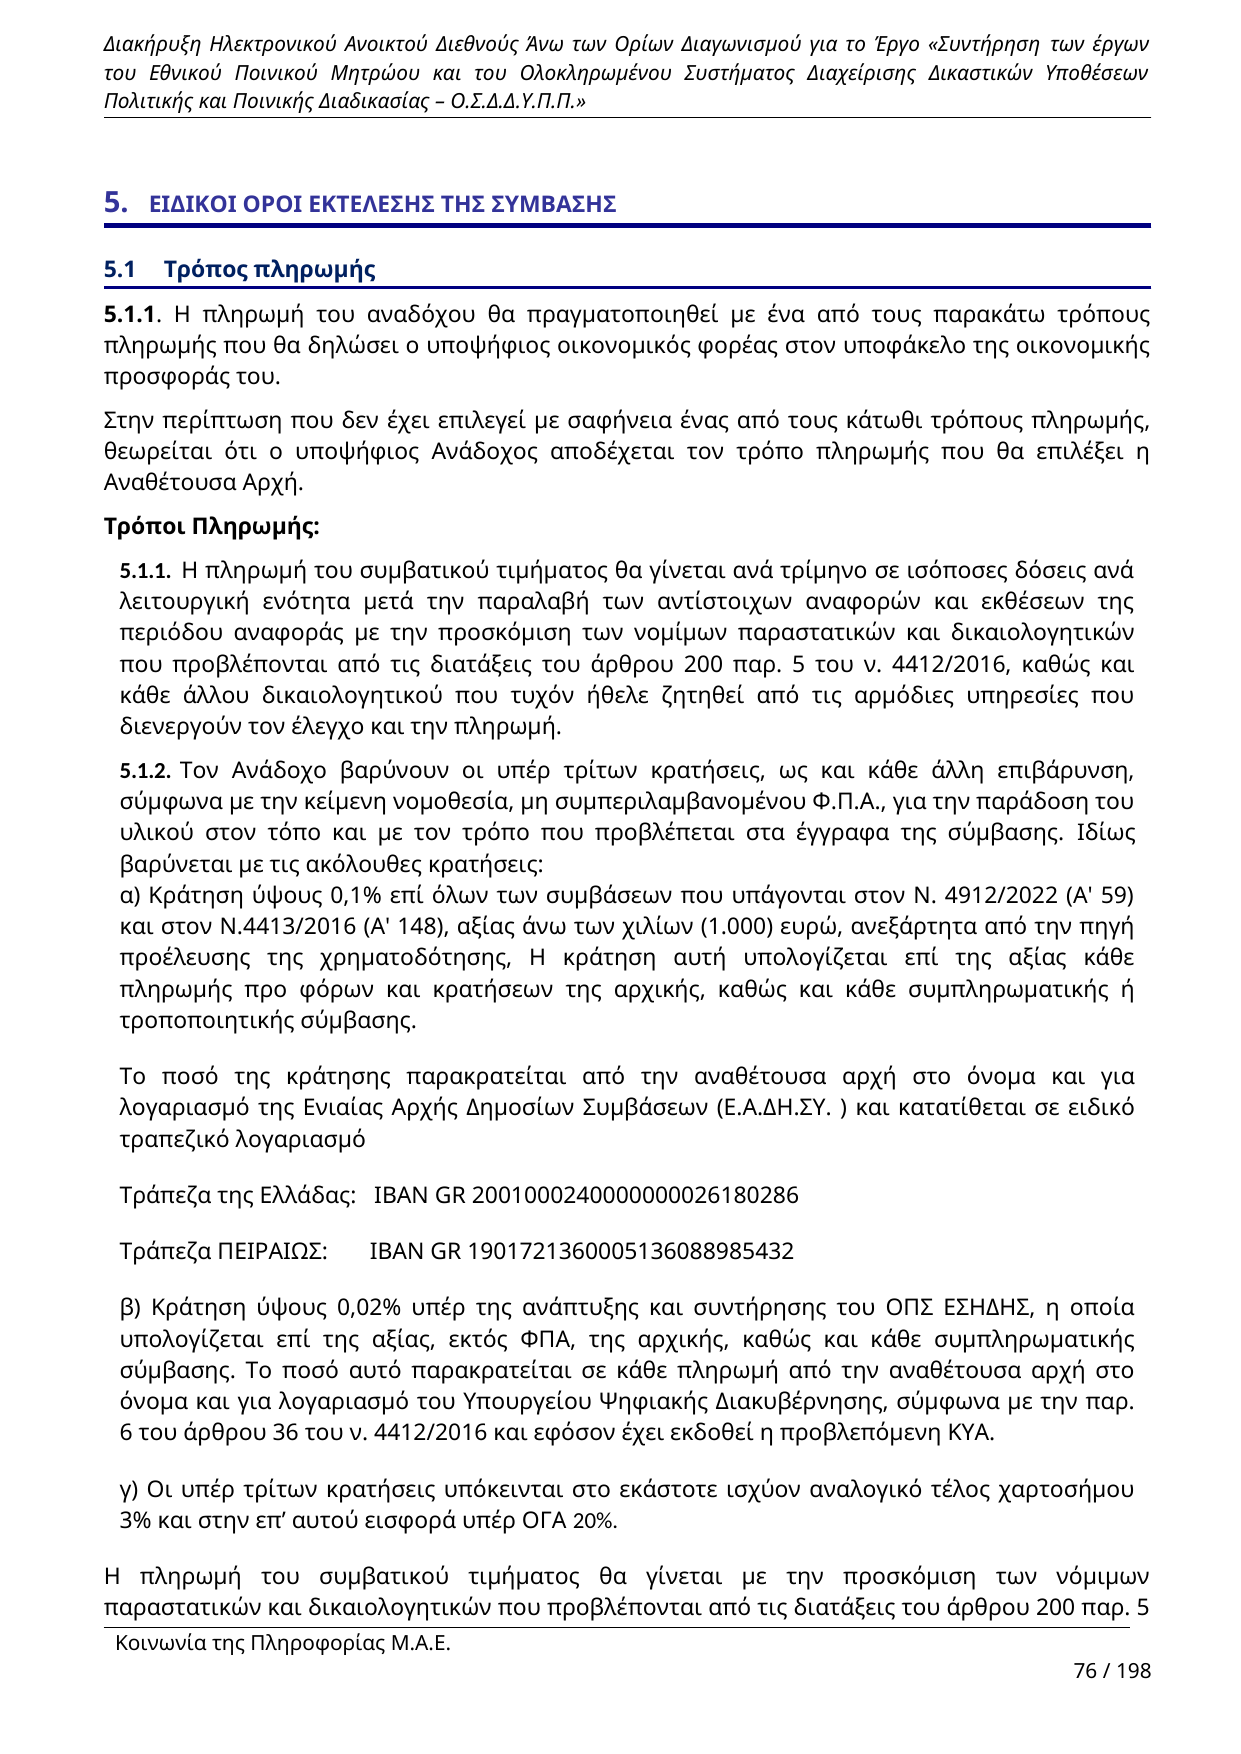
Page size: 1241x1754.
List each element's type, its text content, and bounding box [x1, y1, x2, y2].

text γ) Οι υπέρ τρίτων κρατήσεις υπόκεινται στο εκάστοτε ισχύον αναλογικό τέλος χαρτοσήμου 3% και στην επ’ αυτού εισφορά υπέρ ΟΓΑ 20%. [119, 1472, 1136, 1535]
list Toν Ανάδοχο βαρύνουν οι υπέρ τρίτων κρατήσεις, ως και κάθε άλλη επιβάρυνση, σύμφωνα με την κείμενη νομοθεσία, μη συμπεριλαμβανομένου Φ.Π.Α., για την παράδοση του υλικού στον τόπο και με τον τρόπο που προβλέπεται στα έγγραφα της σύμβασης. Ιδίως βαρύνεται με τις ακόλουθες κρατήσεις: [119, 754, 1135, 879]
text Τράπεζα ΠΕΙΡΑΙΩΣ: ΙΒΑΝ GR 1901721360005136088985432 [119, 1235, 1136, 1266]
text Τράπεζα της Ελλάδας: ΙΒΑΝ GR 2001000240000000026180286 [119, 1179, 1136, 1210]
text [103, 1560, 1151, 1622]
text β) Κράτηση ύψους 0,02% υπέρ της ανάπτυξης και συντήρησης του ΟΠΣ ΕΣΗΔΗΣ, η οποία υπολογίζεται επί της αξίας, εκτός ΦΠΑ, της αρχικής, καθώς και κάθε συμπληρωματικής σύμβασης. Το ποσό αυτό παρακρατείται σε κάθε πληρωμή από την αναθέτουσα αρχή στο όνομα και για λογαριασμό του Υπουργείου Ψηφιακής Διακυβέρνησης, σύμφωνα με την παρ. 6 του άρθρου 36 του ν. 4412/2016 και εφόσον έχει εκδοθεί η προβλεπόμενη ΚΥΑ. [119, 1291, 1136, 1447]
text Στην περίπτωση που δεν έχει επιλεγεί με σαφήνεια ένας από τους κάτωθι τρόπους πληρωμής, θεωρείται ότι ο υποψήφιος Ανάδοχος αποδέχεται τον τρόπο πληρωμής που θα επιλέξει η Αναθέτουσα Αρχή. [103, 404, 1151, 497]
subtitle ΕΙΔΙΚΟΙ ΟΡΟΙ ΕΚΤΕΛΕΣΗΣ ΤΗΣ ΣΥΜΒΑΣΗΣ [103, 181, 1151, 228]
text Το ποσό της κράτησης παρακρατείται από την αναθέτουσα αρχή στο όνομα και για λογαριασμό της Ενιαίας Αρχής Δημοσίων Συμβάσεων (Ε.Α.ΔΗ.ΣΥ. ) και κατατίθεται σε ειδικό τραπεζικό λογαριασμό [119, 1060, 1136, 1154]
subtitle Τρόπος πληρωμής [103, 253, 1151, 289]
text α) Κράτηση ύψους 0,1% επί όλων των συμβάσεων που υπάγονται στον Ν. 4912/2022 (Α' 59) και στον Ν.4413/2016 (Α' 148), αξίας άνω των χιλίων (1.000) ευρώ, ανεξάρτητα από την πηγή προέλευσης της χρηματοδότησης, Η κράτηση αυτή υπολογίζεται επί της αξίας κάθε πληρωμής προ φόρων και κρατήσεων της αρχικής, καθώς και κάθε συμπληρωματικής ή τροποποιητικής σύμβασης. [119, 879, 1136, 1035]
list Η πληρωμή του συμβατικού τιμήματος θα γίνεται ανά τρίμηνο σε ισόποσες δόσεις ανά λειτουργική ενότητα μετά την παραλαβή των αντίστοιχων αναφορών και εκθέσεων της περιόδου αναφοράς με την προσκόμιση των νομίμων παραστατικών και δικαιολογητικών που προβλέπονται από τις διατάξεις του άρθρου 200 παρ. 5 του ν. 4412/2016, καθώς και κάθε άλλου δικαιολογητικού που τυχόν ήθελε ζητηθεί από τις αρμόδιες υπηρεσίες που διενεργούν τον έλεγχο και την πληρωμή. [119, 554, 1136, 741]
text 5.1.1. Η πληρωμή του αναδόχου θα πραγματοποιηθεί με ένα από τους παρακάτω τρόπους πληρωμής που θα δηλώσει ο υποψήφιος οικονομικός φορέας στον υποφάκελο της οικονομικής προσφοράς του. [103, 297, 1151, 391]
text Τρόποι Πληρωμής: [103, 510, 1151, 541]
